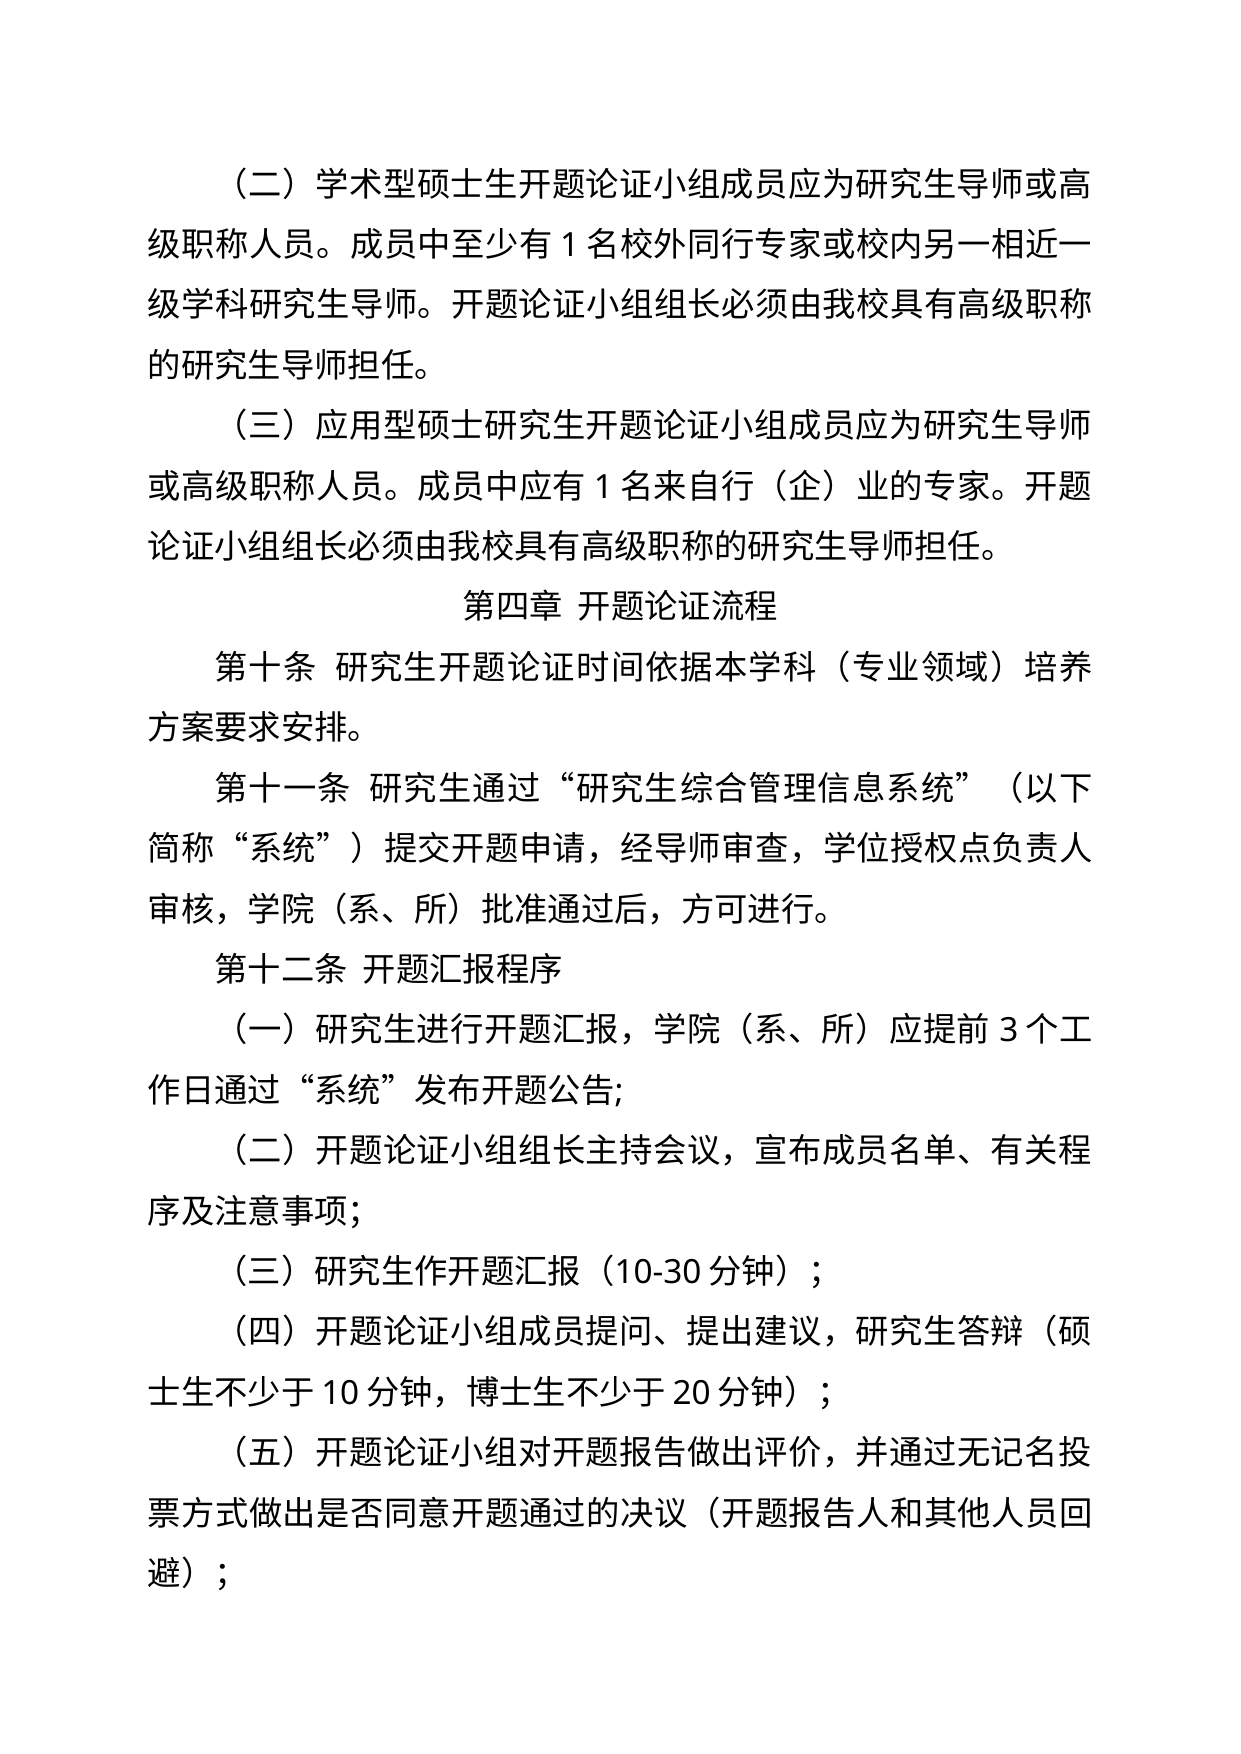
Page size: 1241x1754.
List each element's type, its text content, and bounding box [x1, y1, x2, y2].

text （四）开题论证小组成员提问、提出建议，研究生答辩（硕士生不少于10分钟，博士生不少于20分钟）； [148, 1296, 1092, 1416]
text （二）学术型硕士生开题论证小组成员应为研究生导师或高级职称人员。成员中至少有1名校外同行专家或校内另一相近一级学科研究生导师。开题论证小组组长必须由我校具有高级职称的研究生导师担任。 [148, 148, 1092, 389]
text 第十条 研究生开题论证时间依据本学科（专业领域）培养方案要求安排。 [148, 631, 1092, 752]
text （二）开题论证小组组长主持会议，宣布成员名单、有关程序及注意事项； [148, 1114, 1092, 1235]
text 第四章 开题论证流程 [148, 571, 1092, 631]
text （三）应用型硕士研究生开题论证小组成员应为研究生导师或高级职称人员。成员中应有1名来自行（企）业的专家。开题论证小组组长必须由我校具有高级职称的研究生导师担任。 [148, 389, 1092, 571]
text 第十二条 开题汇报程序 [148, 933, 1092, 993]
text （五）开题论证小组对开题报告做出评价，并通过无记名投票方式做出是否同意开题通过的决议（开题报告人和其他人员回避）； [148, 1416, 1092, 1598]
text 第十一条 研究生通过“研究生综合管理信息系统”（以下简称“系统”）提交开题申请，经导师审查，学位授权点负责人审核，学院（系、所）批准通过后，方可进行。 [148, 752, 1092, 933]
text （三）研究生作开题汇报（10-30分钟）； [148, 1235, 1092, 1296]
text （一）研究生进行开题汇报，学院（系、所）应提前3个工作日通过“系统”发布开题公告; [148, 993, 1092, 1114]
